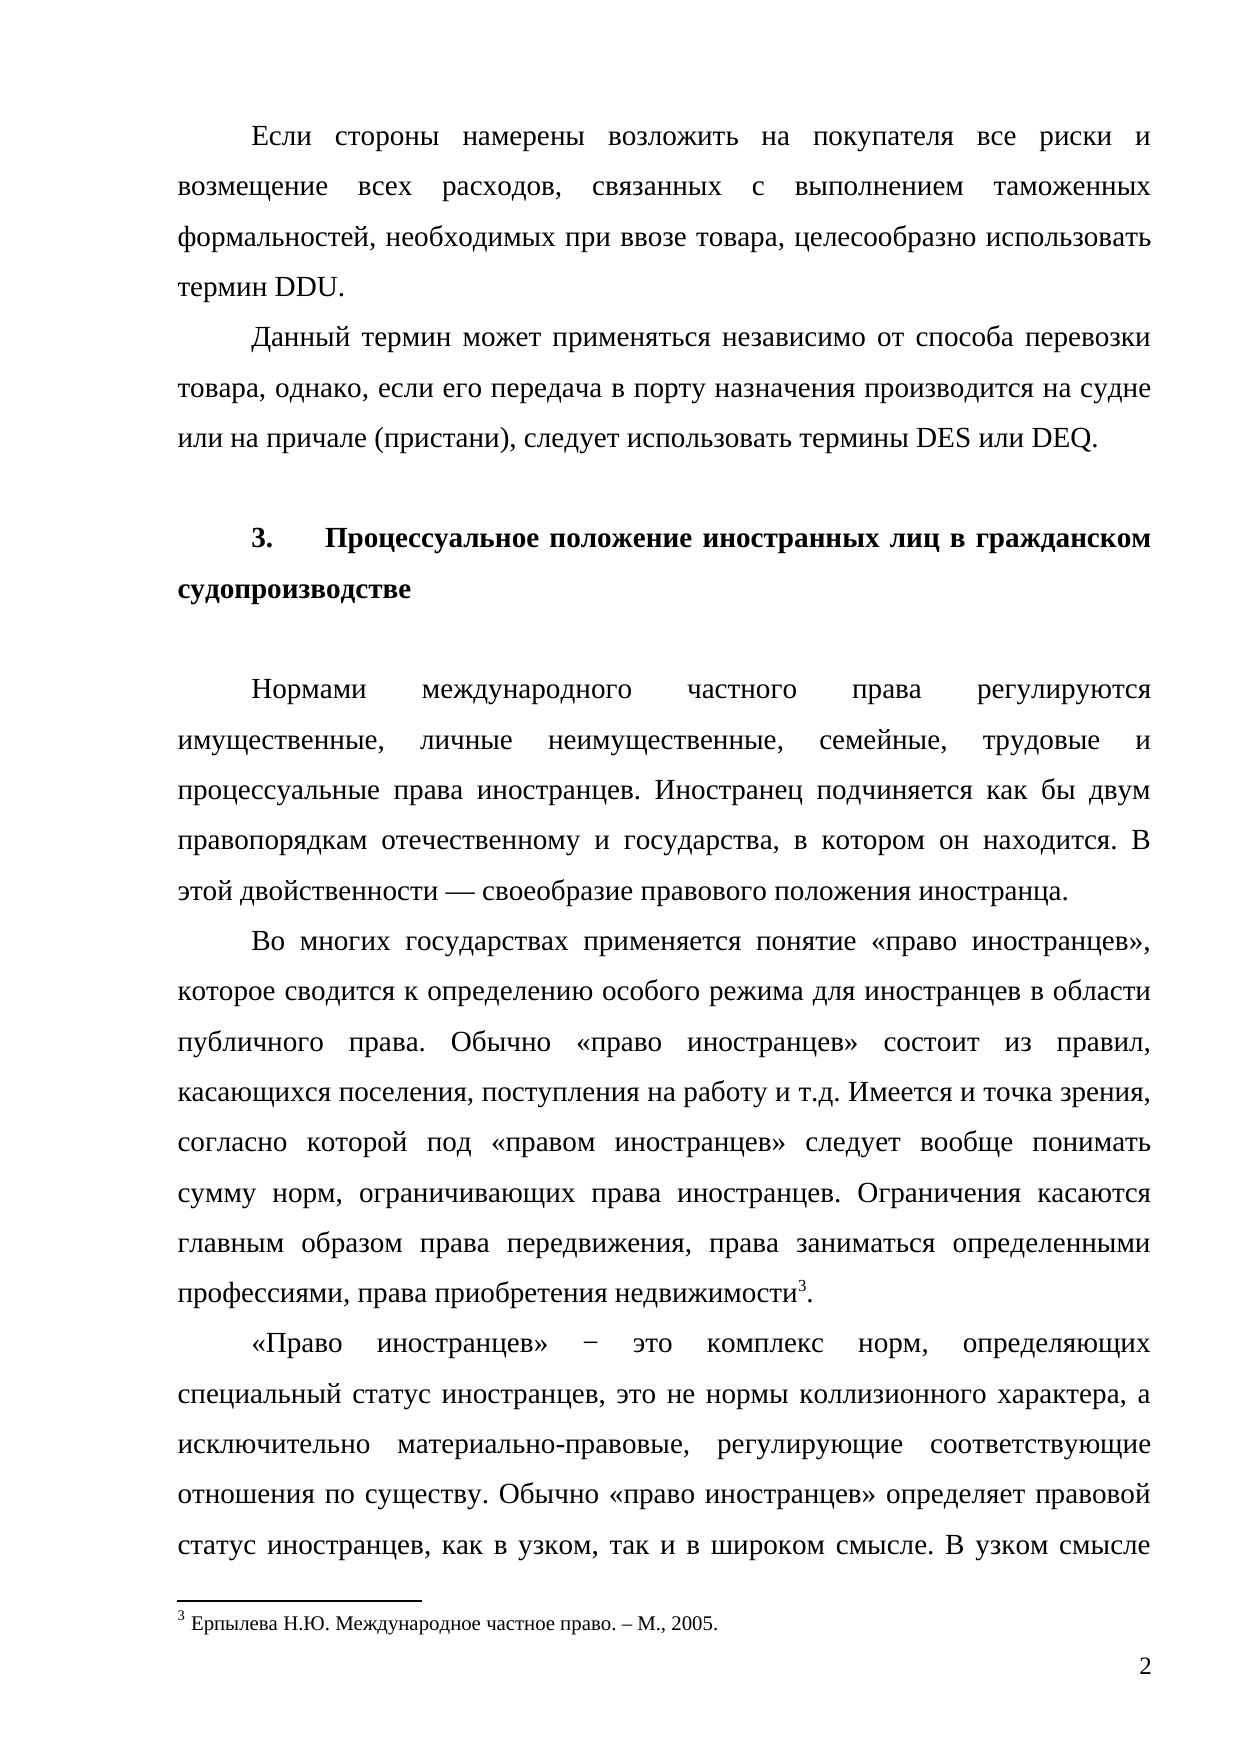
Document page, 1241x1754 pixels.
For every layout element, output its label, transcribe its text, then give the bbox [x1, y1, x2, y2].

text Нормами международного частного права регулируются имущественные, личные неимущественные, семейные, трудовые и процессуальные права иностранцев. Иностранец подчиняется как бы двум правопорядкам отечественному и государства, в котором он находится. В этой двойственности — своеобразие правового положения иностранца. [177, 672, 1152, 906]
text Во многих государствах применяется понятие «право иностранцев», которое сводится к определению особого режима для иностранцев в области публичного права. Обычно «право иностранцев» состоит из правил, касающихся поселения, поступления на работу и т.д. Имеется и точка зрения, согласно которой под «правом иностранцев» следует вообще понимать сумму норм, ограничивающих права иностранцев. Ограничения касаются главным образом права передвижения, права заниматься определенными профессиями, права приобретения недвижимости. [177, 923, 1152, 1309]
text Данный термин может применяться независимо от способа перевозки товара, однако, если его передача в порту назначения производится на судне или на причале (пристани), следует использовать термины DES или DEQ. [177, 319, 1152, 453]
list Процессуальное положение иностранных лиц в гражданском судопроизводстве [177, 521, 1152, 604]
text Если стороны намерены возложить на покупателя все риски и возмещение всех расходов, связанных с выполнением таможенных формальностей, необходимых при ввозе товара, целесообразно использовать термин DDU. [177, 118, 1152, 303]
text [177, 1326, 1152, 1560]
